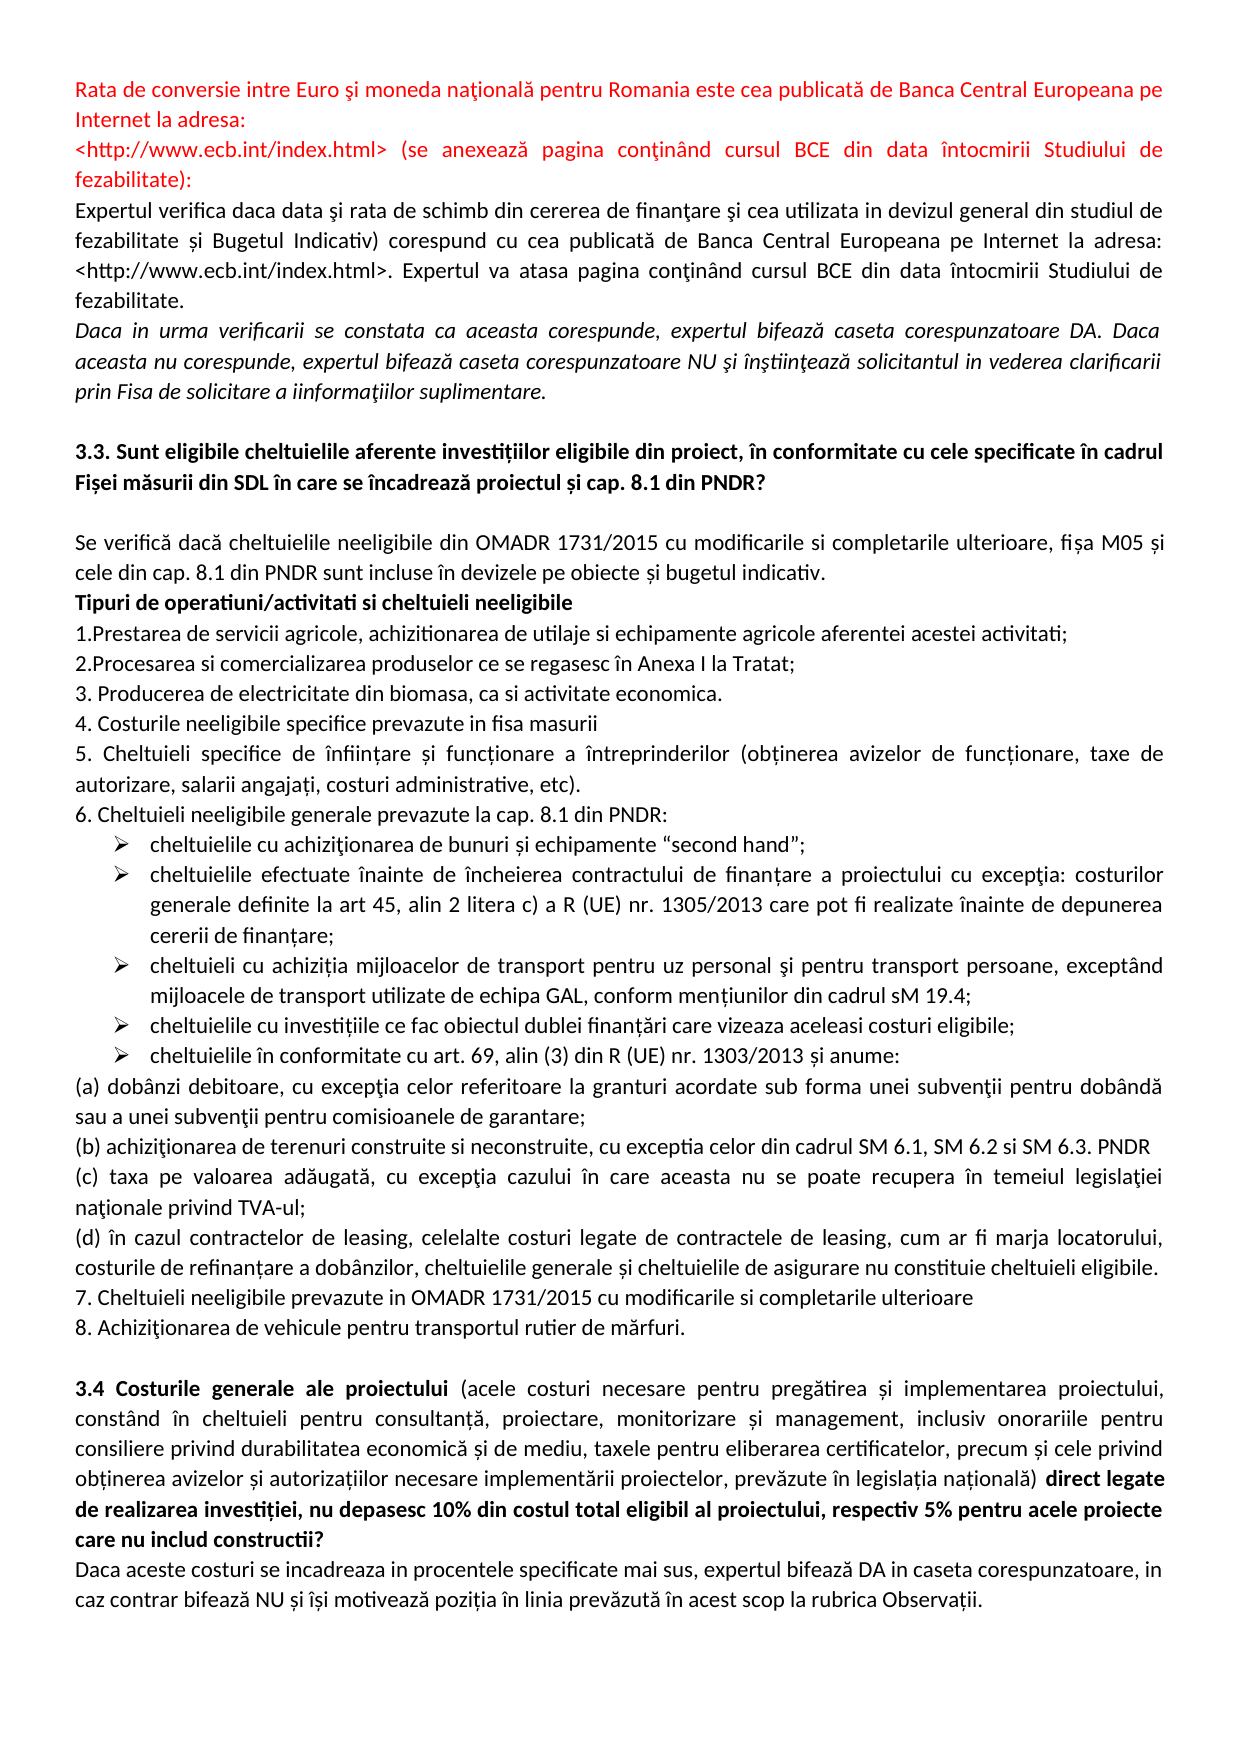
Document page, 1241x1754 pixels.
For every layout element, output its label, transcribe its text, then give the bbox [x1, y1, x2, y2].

text 2.Procesarea si comercializarea produselor ce se regasesc în Anexa I la Tratat; [75, 649, 1165, 677]
text 3.4 Costurile generale ale proiectului (acele costuri necesare pentru pregătirea şi implementarea proiectului, constând în cheltuieli pentru consultanţă, proiectare, monitorizare şi management, inclusiv onorariile pentru consiliere privind durabilitatea economică şi de mediu, taxele pentru eliberarea certificatelor, precum şi cele privind obţinerea avizelor şi autorizaţiilor necesare implementării proiectelor, prevăzute în legislaţia naţională) direct legate de realizarea investiției, nu depasesc 10% din costul total eligibil al proiectului, respectiv 5% pentru acele proiecte care nu includ constructii? [75, 1374, 1165, 1553]
text 1.Prestarea de servicii agricole, achizitionarea de utilaje si echipamente agricole aferentei acestei activitati; [75, 619, 1165, 647]
list cheltuielile în conformitate cu art. 69, alin (3) din R (UE) nr. 1303/2013 și anume: [112, 1042, 1165, 1070]
text 4. Costurile neeligibile specifice prevazute in fisa masurii [75, 709, 1165, 737]
text 3.3. Sunt eligibile cheltuielile aferente investițiilor eligibile din proiect, în conformitate cu cele specificate în cadrul Fișei măsurii din SDL în care se încadrează proiectul și cap. 8.1 din PNDR? [75, 437, 1165, 496]
text (d) în cazul contractelor de leasing, celelalte costuri legate de contractele de leasing, cum ar fi marja locatorului, costurile de refinanțare a dobânzilor, cheltuielile generale și cheltuielile de asigurare nu constituie cheltuieli eligibile. [75, 1223, 1165, 1281]
text 5. Cheltuieli specifice de înființare și funcționare a întreprinderilor (obținerea avizelor de funcționare, taxe de autorizare, salarii angajați, costuri administrative, etc). [75, 739, 1165, 798]
list cheltuielile cu achiziţionarea de bunuri și echipamente “second hand”; [112, 830, 1165, 858]
list cheltuieli cu achiziția mijloacelor de transport pentru uz personal şi pentru transport persoane, exceptând mijloacele de transport utilizate de echipa GAL, conform mențiunilor din cadrul sM 19.4; [112, 951, 1165, 1009]
text <http://www.ecb.int/index.html> (se anexează pagina conţinând cursul BCE din data întocmirii Studiului de fezabilitate): [75, 135, 1165, 194]
list cheltuielile efectuate înainte de încheierea contractului de finanțare a proiectului cu excepţia: costurilor generale definite la art 45, alin 2 litera c) a R (UE) nr. 1305/2013 care pot fi realizate înainte de depunerea cererii de finanțare; [112, 860, 1165, 949]
text (c) taxa pe valoarea adăugată, cu excepţia cazului în care aceasta nu se poate recupera în temeiul legislaţiei naţionale privind TVA-ul; [75, 1162, 1165, 1221]
text Daca in urma verificarii se constata ca aceasta corespunde, expertul bifează caseta corespunzatoare DA. Daca aceasta nu corespunde, expertul bifează caseta corespunzatoare NU şi înştiinţează solicitantul in vederea clarificarii prin Fisa de solicitare a iinformaţiilor suplimentare. [75, 317, 1165, 405]
text 3. Producerea de electricitate din biomasa, ca si activitate economica. [75, 679, 1165, 707]
list cheltuielile cu investițiile ce fac obiectul dublei finanțări care vizeaza aceleasi costuri eligibile; [112, 1011, 1165, 1039]
text (a) dobânzi debitoare, cu excepţia celor referitoare la granturi acordate sub forma unei subvenţii pentru dobândă sau a unei subvenţii pentru comisioanele de garantare; [75, 1072, 1165, 1130]
text Tipuri de operatiuni/activitati si cheltuieli neeligibile [75, 588, 1165, 617]
text 6. Cheltuieli neeligibile generale prevazute la cap. 8.1 din PNDR: [75, 800, 1165, 828]
text (b) achiziţionarea de terenuri construite si neconstruite, cu exceptia celor din cadrul SM 6.1, SM 6.2 si SM 6.3. PNDR [75, 1132, 1165, 1160]
text Rata de conversie intre Euro şi moneda naţională pentru Romania este cea publicată de Banca Central Europeana pe Internet la adresa: [75, 75, 1165, 133]
text 7. Cheltuieli neeligibile prevazute in OMADR 1731/2015 cu modificarile si completarile ulterioare [75, 1283, 1165, 1311]
text Daca aceste costuri se incadreaza in procentele specificate mai sus, expertul bifează DA in caseta corespunzatoare, in caz contrar bifează NU şi îşi motivează poziţia în linia prevăzută în acest scop la rubrica Observaţii. [75, 1555, 1165, 1613]
text Se verifică dacă cheltuielile neeligibile din OMADR 1731/2015 cu modificarile si completarile ulterioare, fișa M05 și cele din cap. 8.1 din PNDR sunt incluse în devizele pe obiecte și bugetul indicativ. [75, 528, 1165, 586]
text 8. Achiziţionarea de vehicule pentru transportul rutier de mărfuri. [75, 1313, 1165, 1342]
text Expertul verifica daca data şi rata de schimb din cererea de finanţare şi cea utilizata in devizul general din studiul de fezabilitate și Bugetul Indicativ) corespund cu cea publicată de Banca Central Europeana pe Internet la adresa: <http://www.ecb.int/index.html>. Expertul va atasa pagina conţinând cursul BCE din data întocmirii Studiului de fezabilitate. [75, 196, 1165, 314]
